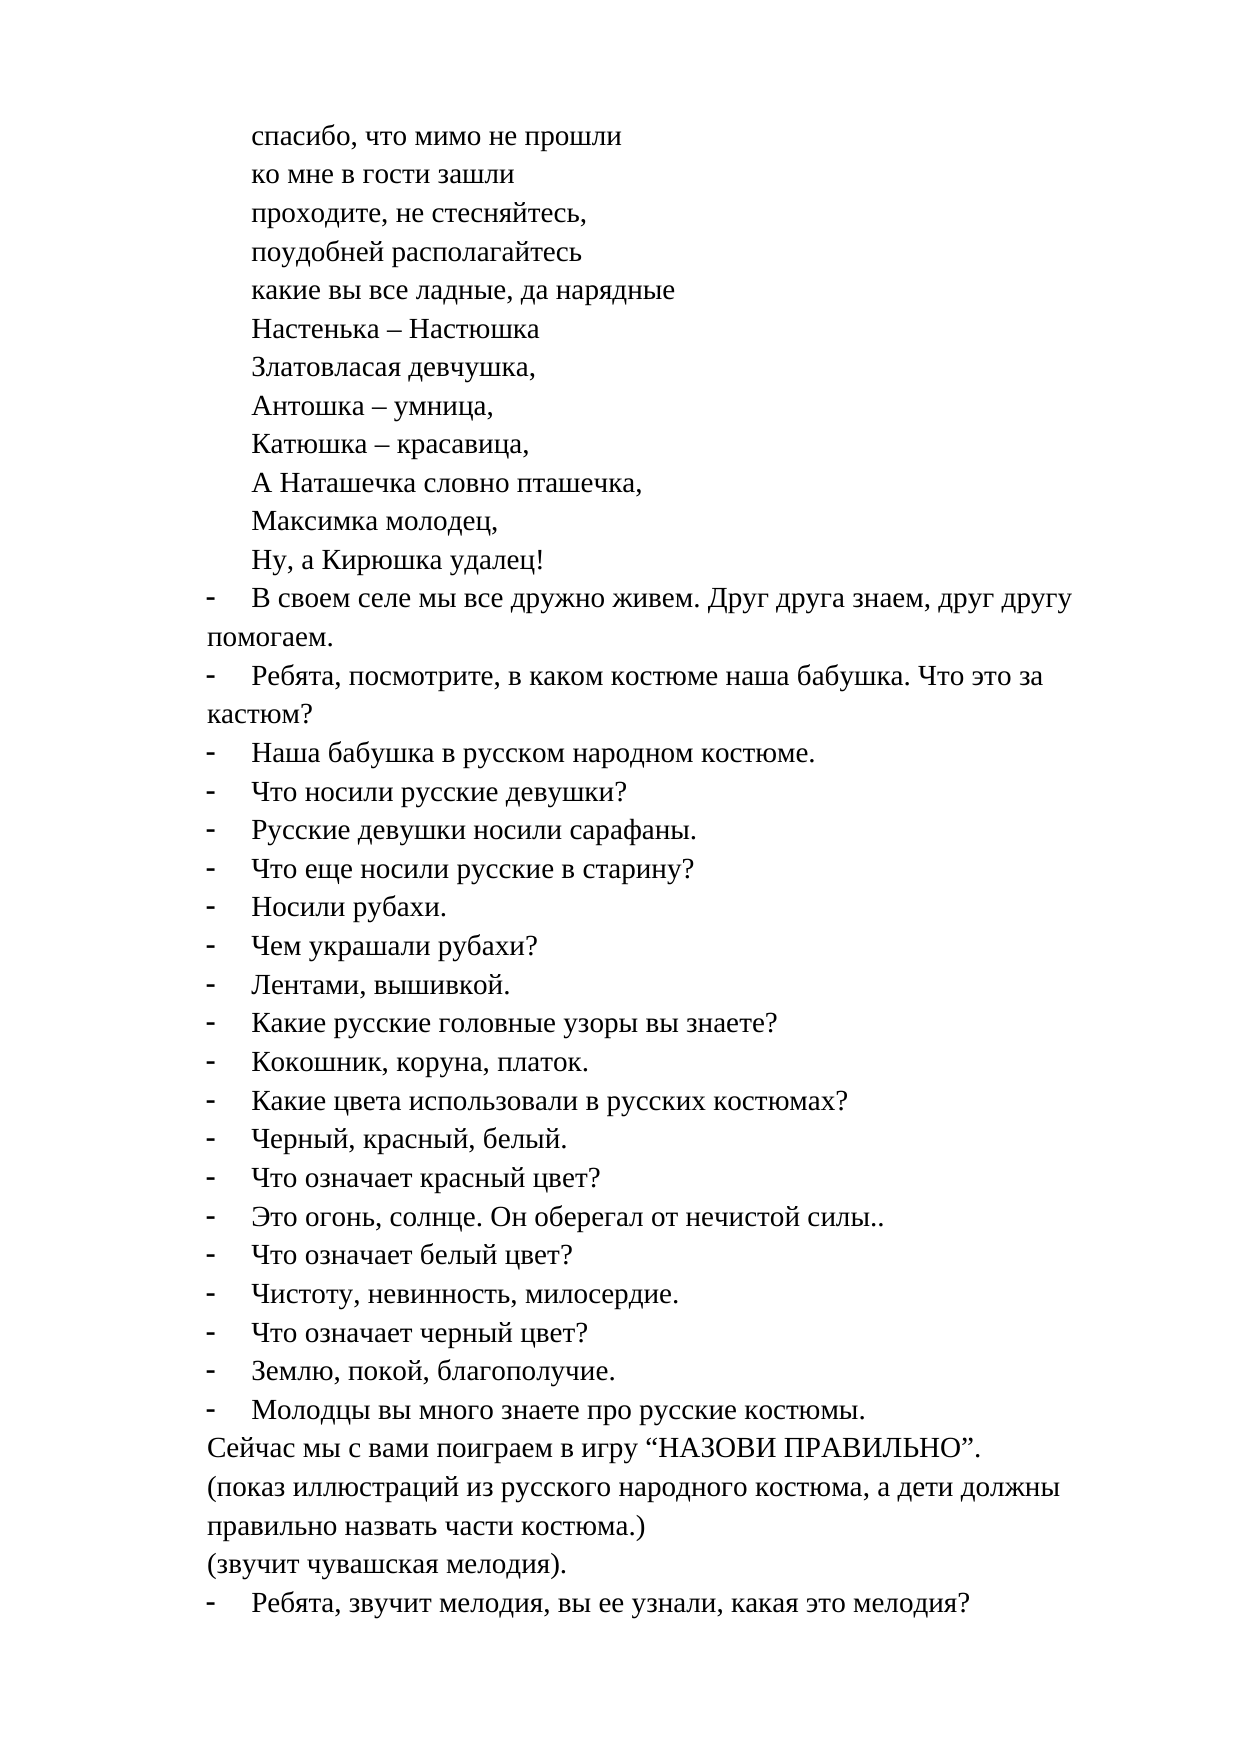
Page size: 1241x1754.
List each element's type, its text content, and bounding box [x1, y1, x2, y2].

list Лентами, вышивкой. [206, 967, 1152, 1001]
list (звучит чувашская мелодия). [207, 1546, 1152, 1580]
list Что носили русские девушки? [206, 774, 1152, 807]
list Землю, покой, благополучие. [206, 1353, 1152, 1387]
list Что означает черный цвет? [206, 1315, 1152, 1348]
list Кокошник, коруна, платок. [206, 1044, 1152, 1078]
list Носили рубахи. [206, 889, 1152, 923]
list Какие русские головные узоры вы знаете? [206, 1006, 1152, 1039]
list Ребята, звучит мелодия, вы ее узнали, какая это мелодия? [206, 1585, 1152, 1618]
list Что еще носили русские в старину? [206, 851, 1152, 884]
list какие вы все ладные, да нарядные [251, 272, 1152, 306]
list Златовласая девчушка, [251, 349, 1152, 383]
list Антошка – умница, [251, 388, 1152, 421]
list Катюшка – красавица, [251, 426, 1152, 460]
list Настенька – Настюшка [251, 311, 1152, 344]
list Наша бабушка в русском народном костюме. [206, 735, 1152, 769]
list (показ иллюстраций из русского народного костюма, а дети должны правильно назвать части костюма.) [207, 1469, 1152, 1541]
list проходите, не стесняйтесь, [251, 195, 1152, 229]
list ко мне в гости зашли [251, 157, 1152, 190]
list Ребята, посмотрите, в каком костюме наша бабушка. Что это за кастюм? [206, 658, 1152, 730]
list Ну, а Кирюшка удалец! [251, 542, 1152, 576]
list Что означает белый цвет? [206, 1237, 1152, 1271]
list спасибо, что мимо не прошли [251, 118, 1152, 152]
list Чистоту, невинность, милосердие. [206, 1276, 1152, 1310]
list Молодцы вы много знаете про русские костюмы. [206, 1392, 1152, 1426]
list Чем украшали рубахи? [206, 928, 1152, 962]
list Это огонь, солнце. Он оберегал от нечистой силы.. [206, 1199, 1152, 1232]
list Максимка молодец, [251, 503, 1152, 537]
list А Наташечка словно пташечка, [251, 465, 1152, 498]
list Русские девушки носили сарафаны. [206, 812, 1152, 846]
list Что означает красный цвет? [206, 1160, 1152, 1194]
list Какие цвета использовали в русских костюмах? [206, 1083, 1152, 1116]
list В своем селе мы все дружно живем. Друг друга знаем, друг другу помогаем. [206, 581, 1152, 653]
list Черный, красный, белый. [206, 1121, 1152, 1155]
list Сейчас мы с вами поиграем в игру “НАЗОВИ ПРАВИЛЬНО”. [207, 1431, 1152, 1464]
list поудобней располагайтесь [251, 234, 1152, 267]
